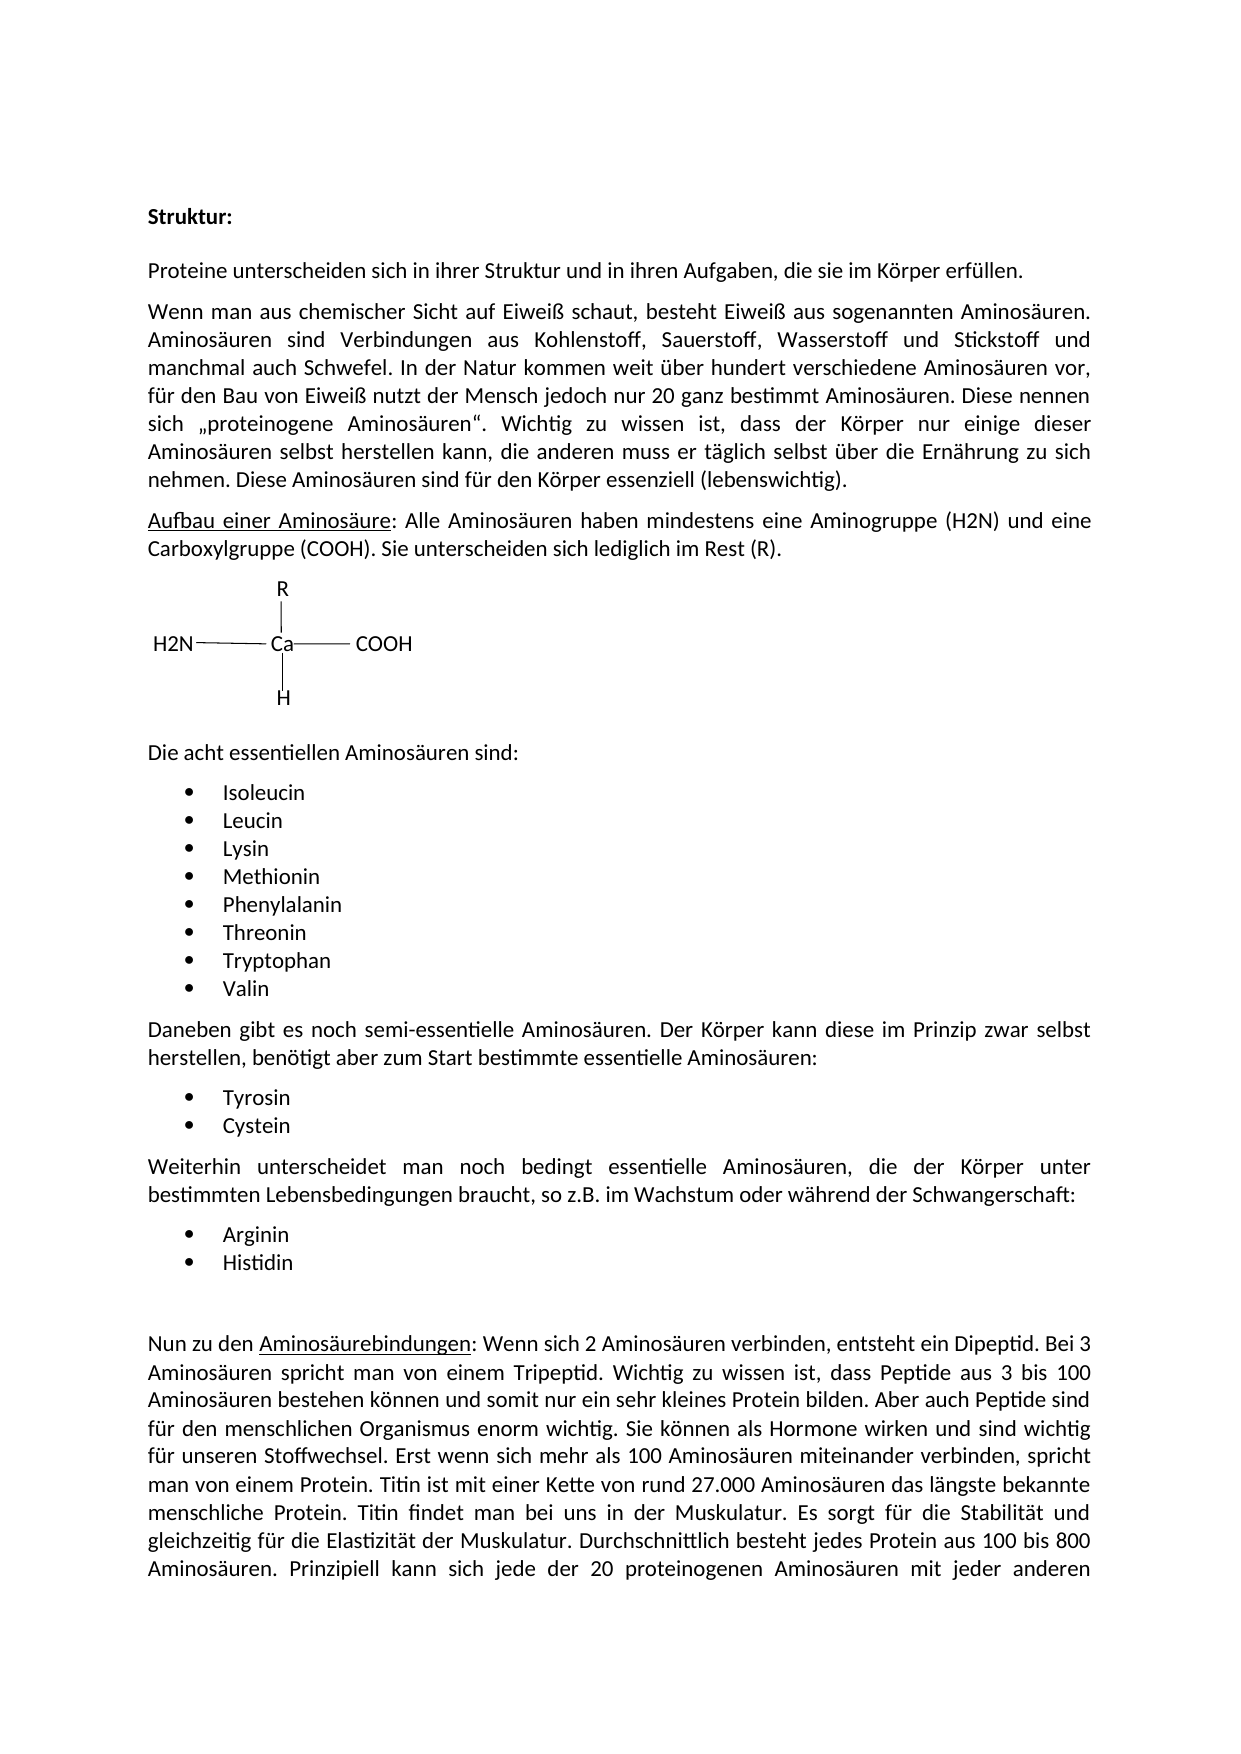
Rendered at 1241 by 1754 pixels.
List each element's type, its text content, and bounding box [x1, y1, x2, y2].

list Valin [185, 974, 1093, 1002]
list Arginin [185, 1221, 1093, 1248]
list Phenylalanin [185, 890, 1093, 918]
text Wenn man aus chemischer Sicht auf Eiweiß schaut, besteht Eiweiß aus sogenannten Aminosäuren. Aminosäuren sind Verbindungen aus Kohlenstoff, Sauerstoff, Wasserstoff und Stickstoff und manchmal auch Schwefel. In der Natur kommen weit über hundert verschiedene Aminosäuren vor, für den Bau von Eiweiß nutzt der Mensch jedoch nur 20 ganz bestimmt Aminosäuren. Diese nennen sich „proteinogene Aminosäuren“. Wichtig zu wissen ist, dass der Körper nur einige dieser Aminosäuren selbst herstellen kann, die anderen muss er täglich selbst über die Ernährung zu sich nehmen. Diese Aminosäuren sind für den Körper essenziell (lebenswichtig). [148, 297, 1093, 493]
text Aufbau einer Aminosäure: Alle Aminosäuren haben mindestens eine Aminogruppe (H2N) und eine Carboxylgruppe (COOH). Sie unterscheiden sich lediglich im Rest (R). [148, 506, 1093, 562]
text Weiterhin unterscheidet man noch bedingt essentielle Aminosäuren, die der Körper unter bestimmten Lebensbedingungen braucht, so z.B. im Wachstum oder während der Schwangerschaft: [148, 1152, 1093, 1208]
list Isoleucin [185, 778, 1093, 806]
text Die acht essentiellen Aminosäuren sind: [148, 738, 1093, 766]
list Histidin [185, 1248, 1093, 1277]
text Struktur: [148, 202, 1093, 230]
list Tyrosin [185, 1083, 1093, 1111]
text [148, 1329, 1093, 1582]
list Methionin [185, 862, 1093, 890]
text R [148, 574, 1093, 602]
text H [148, 683, 1093, 711]
list Leucin [185, 806, 1093, 834]
list Threonin [185, 918, 1093, 946]
text Proteine unterscheiden sich in ihrer Struktur und in ihren Aufgaben, die sie im Körper erfüllen. [148, 257, 1093, 284]
list Cystein [185, 1111, 1093, 1139]
list Tryptophan [185, 946, 1093, 974]
list Lysin [185, 834, 1093, 862]
text H2N Ca COOH [148, 629, 1093, 657]
text Daneben gibt es noch semi-essentielle Aminosäuren. Der Körper kann diese im Prinzip zwar selbst herstellen, benötigt aber zum Start bestimmte essentielle Aminosäuren: [148, 1015, 1093, 1071]
